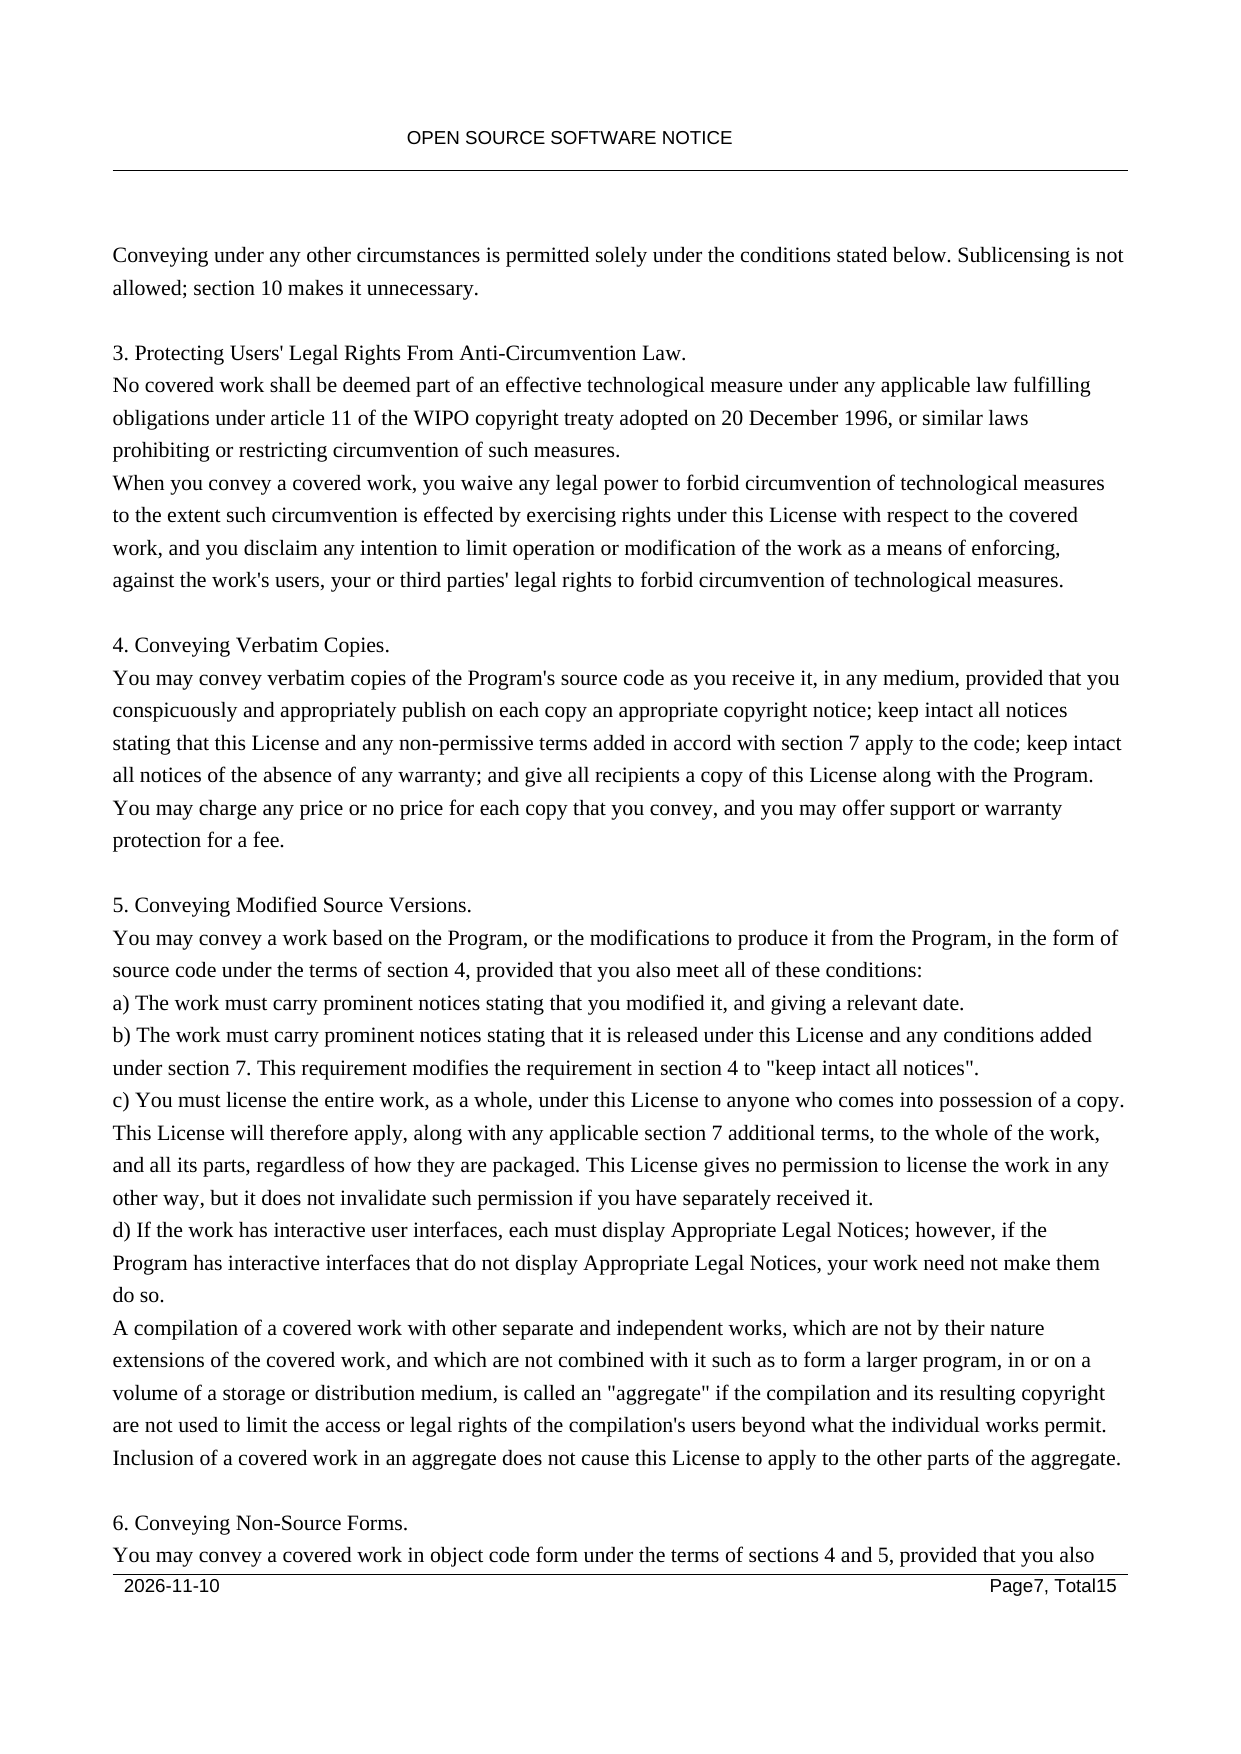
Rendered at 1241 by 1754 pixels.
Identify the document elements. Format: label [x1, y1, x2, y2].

text [112, 206, 1128, 1571]
